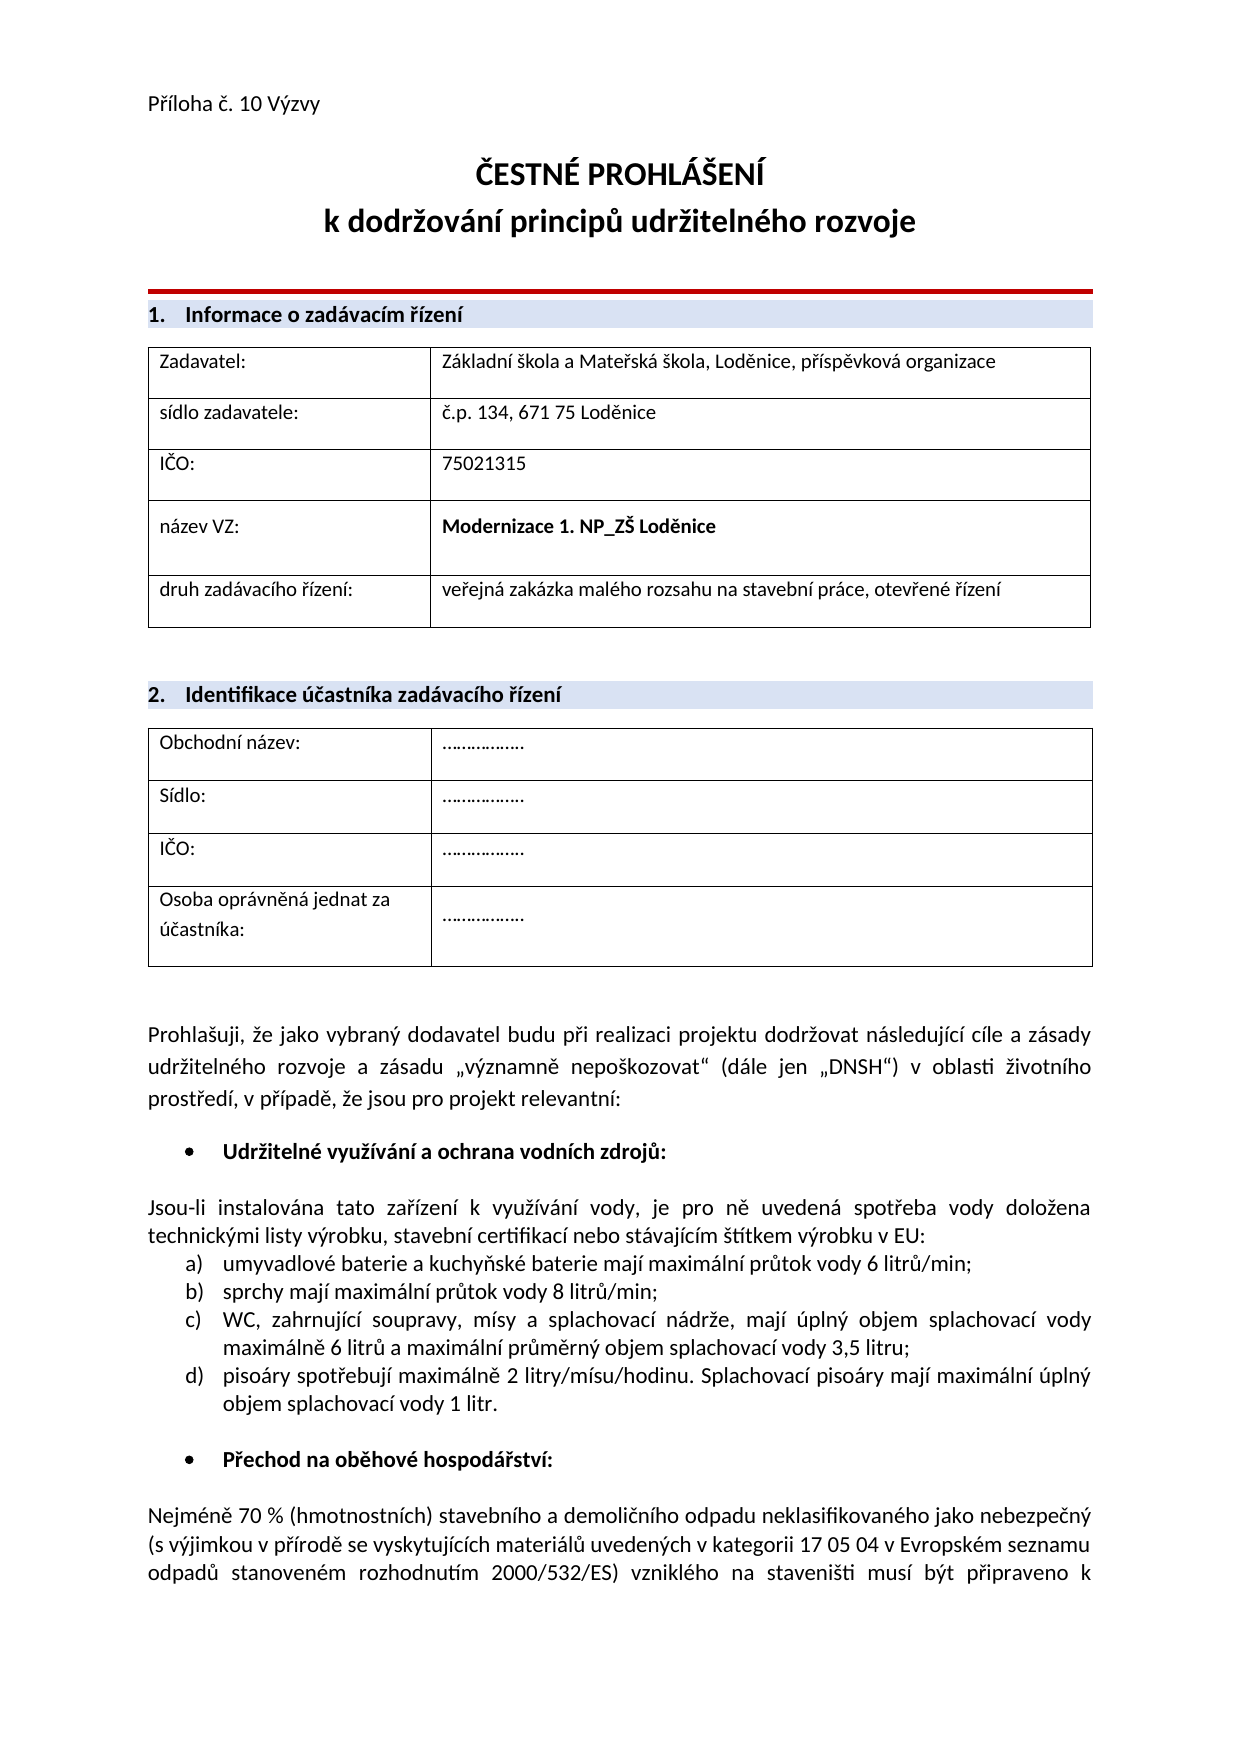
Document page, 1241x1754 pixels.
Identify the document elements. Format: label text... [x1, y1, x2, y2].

list Udržitelné využívání a ochrana vodních zdrojů: [185, 1137, 1093, 1165]
list Přechod na oběhové hospodářství: [185, 1446, 1093, 1474]
table_cell název VZ: [149, 501, 430, 575]
list pisoáry spotřebují maximálně 2 litry/mísu/hodinu. Splachovací pisoáry mají maximální úplný objem splachovací vody 1 litr. [185, 1362, 1093, 1418]
text k dodržování principů udržitelného rozvoje [148, 200, 1093, 241]
table_cell č.p. 134, 671 75 Loděnice [431, 399, 1090, 449]
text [148, 1502, 1093, 1586]
table_cell sídlo zadavatele: [149, 399, 430, 449]
table_cell druh zadávacího řízení: [149, 576, 430, 627]
text Prohlašuji, že jako vybraný dodavatel budu při realizaci projektu dodržovat následující cíle a zásady udržitelného rozvoje a zásadu „významně nepoškozovat“ (dále jen „DNSH“) v oblasti životního prostředí, v případě, že jsou pro projekt relevantní: [148, 1020, 1093, 1112]
table_cell IČO: [149, 834, 431, 886]
table_cell 75021315 [431, 450, 1090, 500]
table_header …………….. [432, 729, 1092, 780]
table_cell veřejná zakázka malého rozsahu na stavební práce, otevřené řízení [431, 576, 1090, 627]
table_cell Osoba oprávněná jednat za účastníka: [149, 887, 431, 966]
table_header Základní škola a Mateřská škola, Loděnice, příspěvková organizace [431, 348, 1090, 398]
table_cell Modernizace 1. NP_ZŠ Loděnice [431, 501, 1090, 575]
table_header Obchodní název: [149, 729, 431, 780]
text Jsou-li instalována tato zařízení k využívání vody, je pro ně uvedená spotřeba vody doložena technickými listy výrobku, stavební certifikací nebo stávajícím štítkem výrobku v EU: [148, 1193, 1093, 1249]
table_cell …………….. [432, 834, 1092, 886]
list Identifikace účastníka zadávacího řízení [148, 681, 1093, 709]
list umyvadlové baterie a kuchyňské baterie mají maximální průtok vody 6 litrů/min; [185, 1249, 1093, 1277]
table_cell IČO: [149, 450, 430, 500]
text ČESTNÉ PROHLÁŠENÍ [148, 153, 1093, 194]
list sprchy mají maximální průtok vody 8 litrů/min; [185, 1277, 1093, 1306]
table_cell Sídlo: [149, 781, 431, 833]
table_header Zadavatel: [149, 348, 430, 398]
table_cell …………….. [432, 887, 1092, 966]
list WC, zahrnující soupravy, mísy a splachovací nádrže, mají úplný objem splachovací vody maximálně 6 litrů a maximální průměrný objem splachovací vody 3,5 litru; [185, 1306, 1093, 1362]
table_cell …………….. [432, 781, 1092, 833]
text Příloha č. 10 Výzvy [148, 89, 1093, 117]
list Informace o zadávacím řízení [148, 300, 1093, 328]
